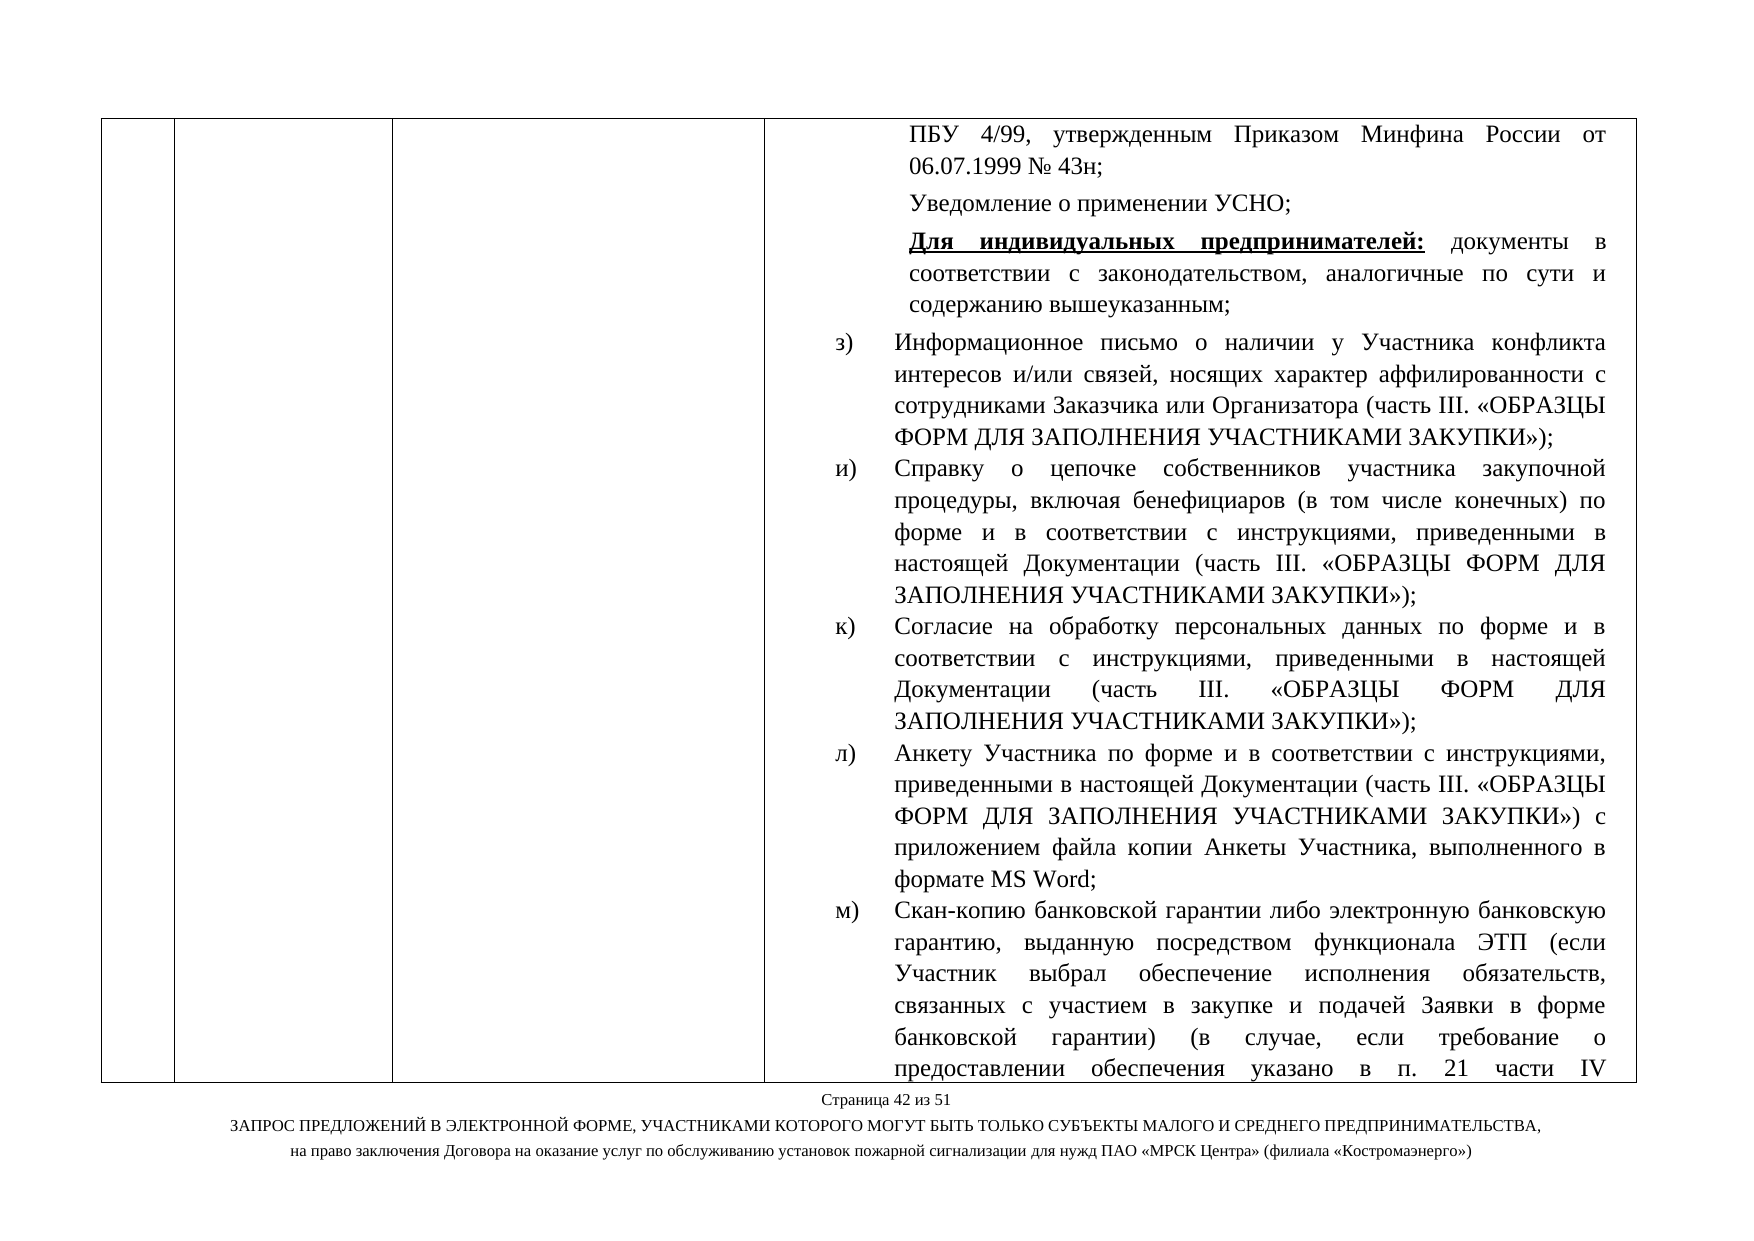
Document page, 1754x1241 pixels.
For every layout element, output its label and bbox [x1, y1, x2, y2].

table_cell [175, 119, 392, 1082]
table_cell [102, 119, 174, 1082]
table_cell [765, 119, 1636, 1082]
table_cell [393, 119, 764, 1082]
